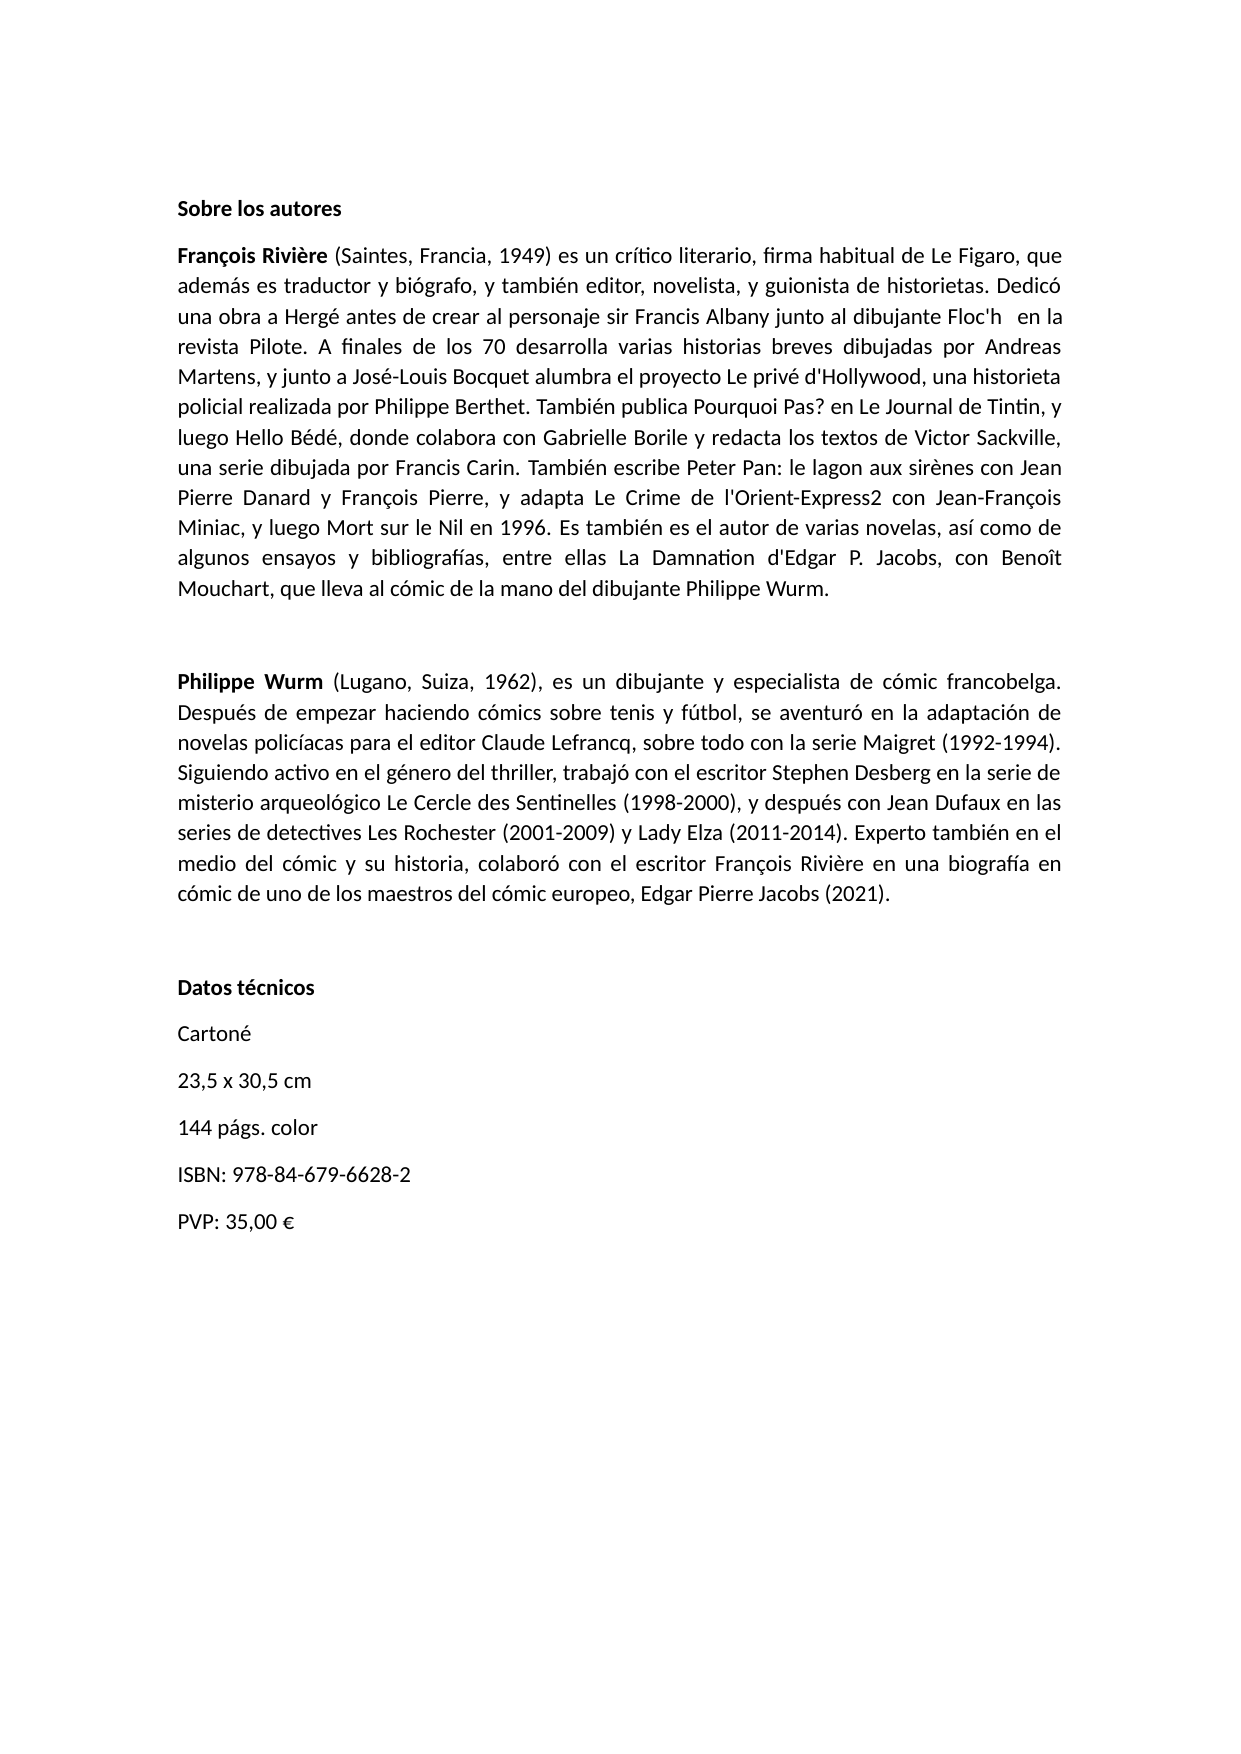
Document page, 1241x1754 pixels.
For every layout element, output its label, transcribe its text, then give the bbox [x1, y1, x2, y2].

text Cartoné [177, 1019, 1063, 1047]
text François Rivière (Saintes, Francia, 1949) es un crítico literario, firma habitual de Le Figaro, que además es traductor y biógrafo, y también editor, novelista, y guionista de historietas. Dedicó una obra a Hergé antes de crear al personaje sir Francis Albany junto al dibujante Floc'h ​ en la revista Pilote. A finales de los 70 desarrolla varias historias breves dibujadas por Andreas Martens, y junto a José-Louis Bocquet alumbra el proyecto Le privé d'Hollywood, una historieta policial realizada por Philippe Berthet. También publica Pourquoi Pas? en Le Journal de Tintin, y luego Hello Bédé, donde colabora con Gabrielle Borile y redacta los textos de Victor Sackville, una serie dibujada por Francis Carin. También escribe Peter Pan: le lagon aux sirènes con Jean Pierre Danard y François Pierre, y adapta Le Crime de l'Orient-Express2 con Jean-François Miniac, y luego Mort sur le Nil en 1996. Es también es el autor de varias novelas, así como de algunos ensayos y bibliografías, entre ellas La Damnation d'Edgar P. Jacobs, con Benoît Mouchart, que lleva al cómic de la mano del dibujante Philippe Wurm. [177, 241, 1063, 602]
text ISBN: 978-84-679-6628-2 [177, 1160, 1063, 1188]
text Datos técnicos [177, 973, 1063, 1001]
text PVP: 35,00 € [177, 1207, 1063, 1235]
text Sobre los autores [177, 194, 1063, 222]
text 144 págs. color [177, 1113, 1063, 1141]
text Philippe Wurm (Lugano, Suiza, 1962), es un dibujante y especialista de cómic francobelga. Después de empezar haciendo cómics sobre tenis y fútbol, se aventuró en la adaptación de novelas policíacas para el editor Claude Lefrancq, sobre todo con la serie Maigret (1992-1994). Siguiendo activo en el género del thriller, trabajó con el escritor Stephen Desberg en la serie de misterio arqueológico Le Cercle des Sentinelles (1998-2000), y después con Jean Dufaux en las series de detectives Les Rochester (2001-2009) y Lady Elza (2011-2014). Experto también en el medio del cómic y su historia, colaboró con el escritor François Rivière en una biografía en cómic de uno de los maestros del cómic europeo, Edgar Pierre Jacobs (2021). [177, 667, 1063, 907]
text 23,5 x 30,5 cm [177, 1066, 1063, 1094]
